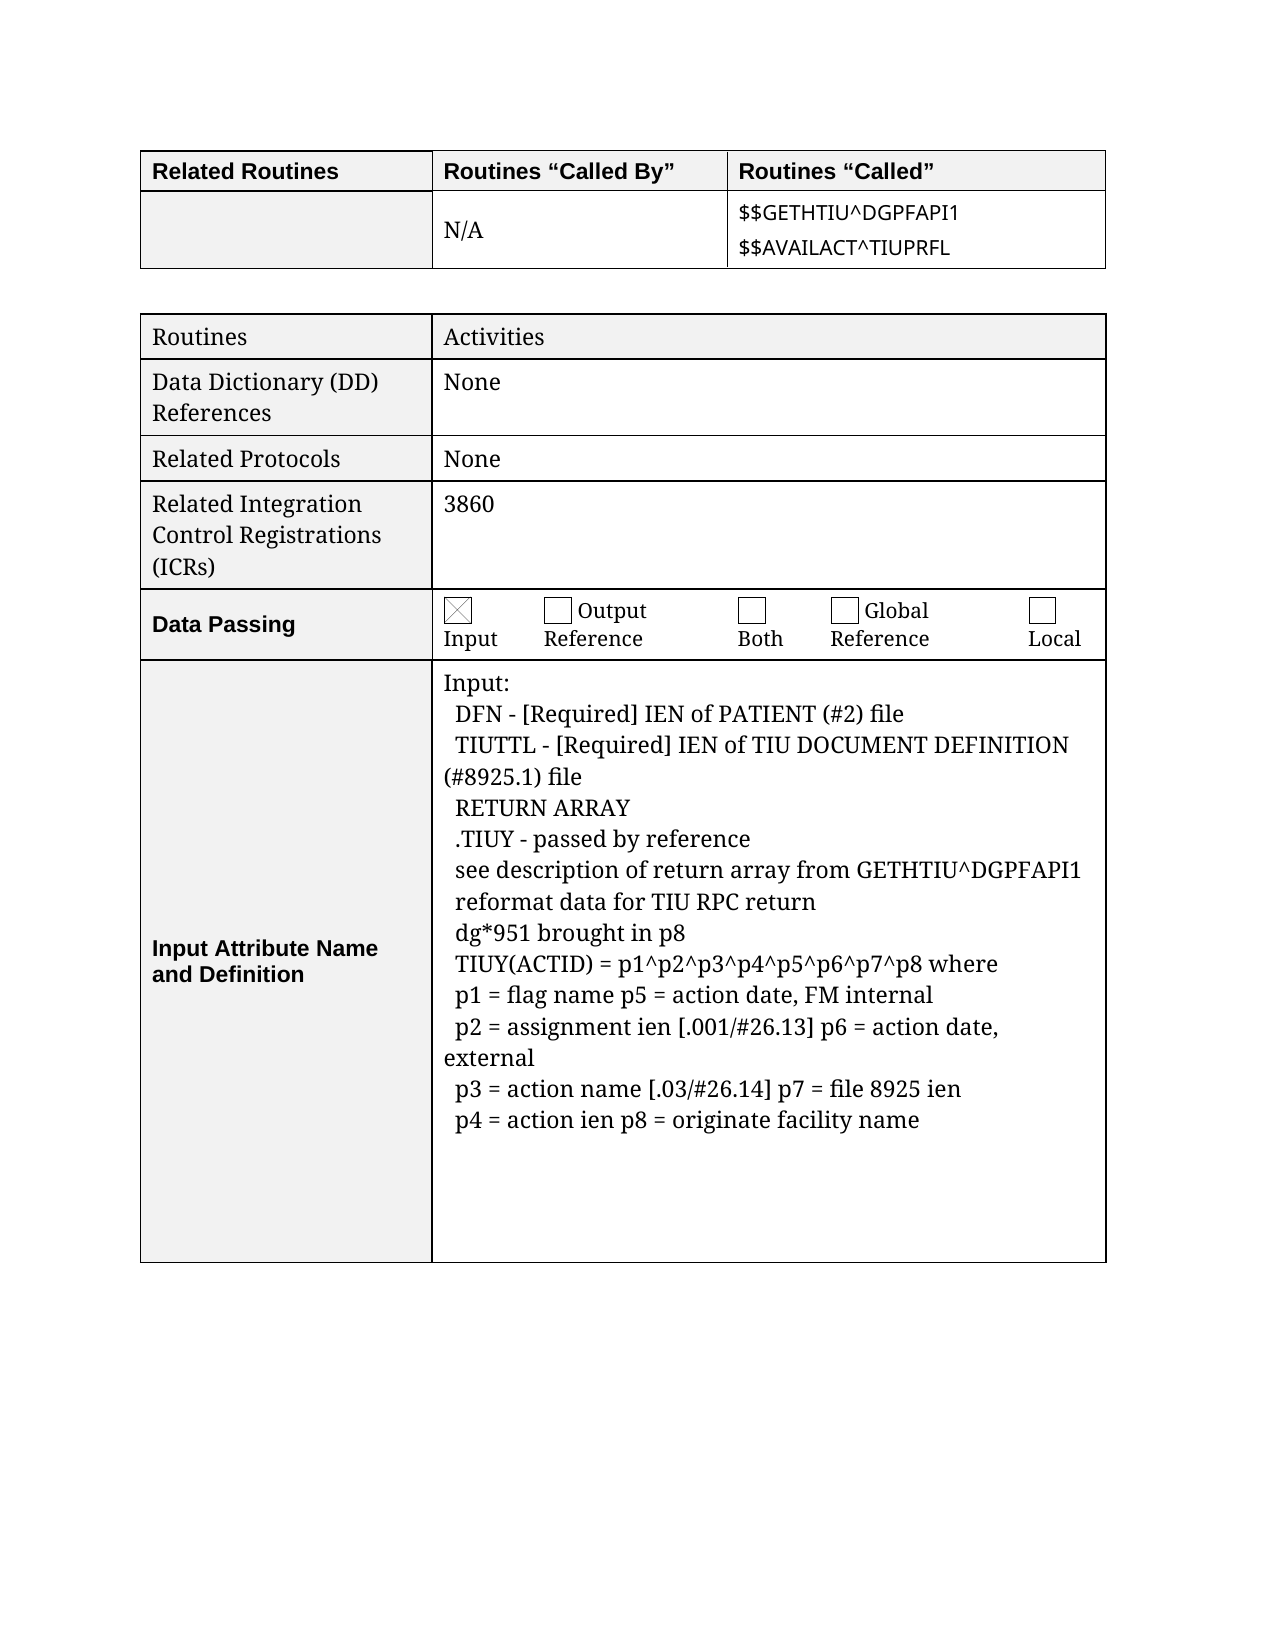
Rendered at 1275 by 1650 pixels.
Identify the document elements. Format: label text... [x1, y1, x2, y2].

table_cell None [433, 360, 1105, 435]
table_cell 3860 [433, 482, 1105, 588]
table_cell Related Protocols [141, 436, 431, 480]
table_cell Input Attribute Name and Definition [141, 661, 431, 1262]
table_header Routines “Called” [728, 151, 1105, 190]
table_cell Input: DFN - [Required] IEN of PATIENT (#2) file TIUTTL - [Required] IEN of TIU DOCUMENT DEFINITION (#8925.1) file RETURN ARRAY .TIUY - passed by reference see description of return array from GETHTIU^DGPFAPI1 reformat data for TIU RPC return dg*951 brought in p8 TIUY(ACTID) = p1^p2^p3^p4^p5^p6^p7^p8 where p1 = flag name p5 = action date, FM internal p2 = assignment ien [.001/#26.13] p6 = action date, external p3 = action name [.03/#26.14] p7 = file 8925 ien p4 = action ien p8 = originate facility name [433, 661, 1105, 1262]
table_header Related Routines [141, 152, 432, 190]
table_header Routines [141, 315, 431, 358]
table_cell Local [1017, 590, 1105, 659]
table_cell Input [433, 590, 532, 659]
table_cell N/A [433, 191, 727, 268]
table_header Activities [433, 315, 1105, 358]
table_cell [141, 192, 432, 268]
table_cell Output Reference [532, 590, 726, 659]
table_cell $$GETHTIU^DGPFAPI1 $$AVAILACT^TIUPRFL [727, 191, 1105, 268]
table_cell Data Dictionary (DD) References [141, 360, 431, 435]
table_cell Data Passing [141, 590, 432, 659]
table_cell Global Reference [819, 590, 1017, 659]
table_cell Related Integration Control Registrations (ICRs) [141, 482, 431, 588]
table_header Routines “Called By” [433, 151, 727, 190]
table_cell None [433, 436, 1105, 480]
table_cell Both [726, 590, 819, 659]
